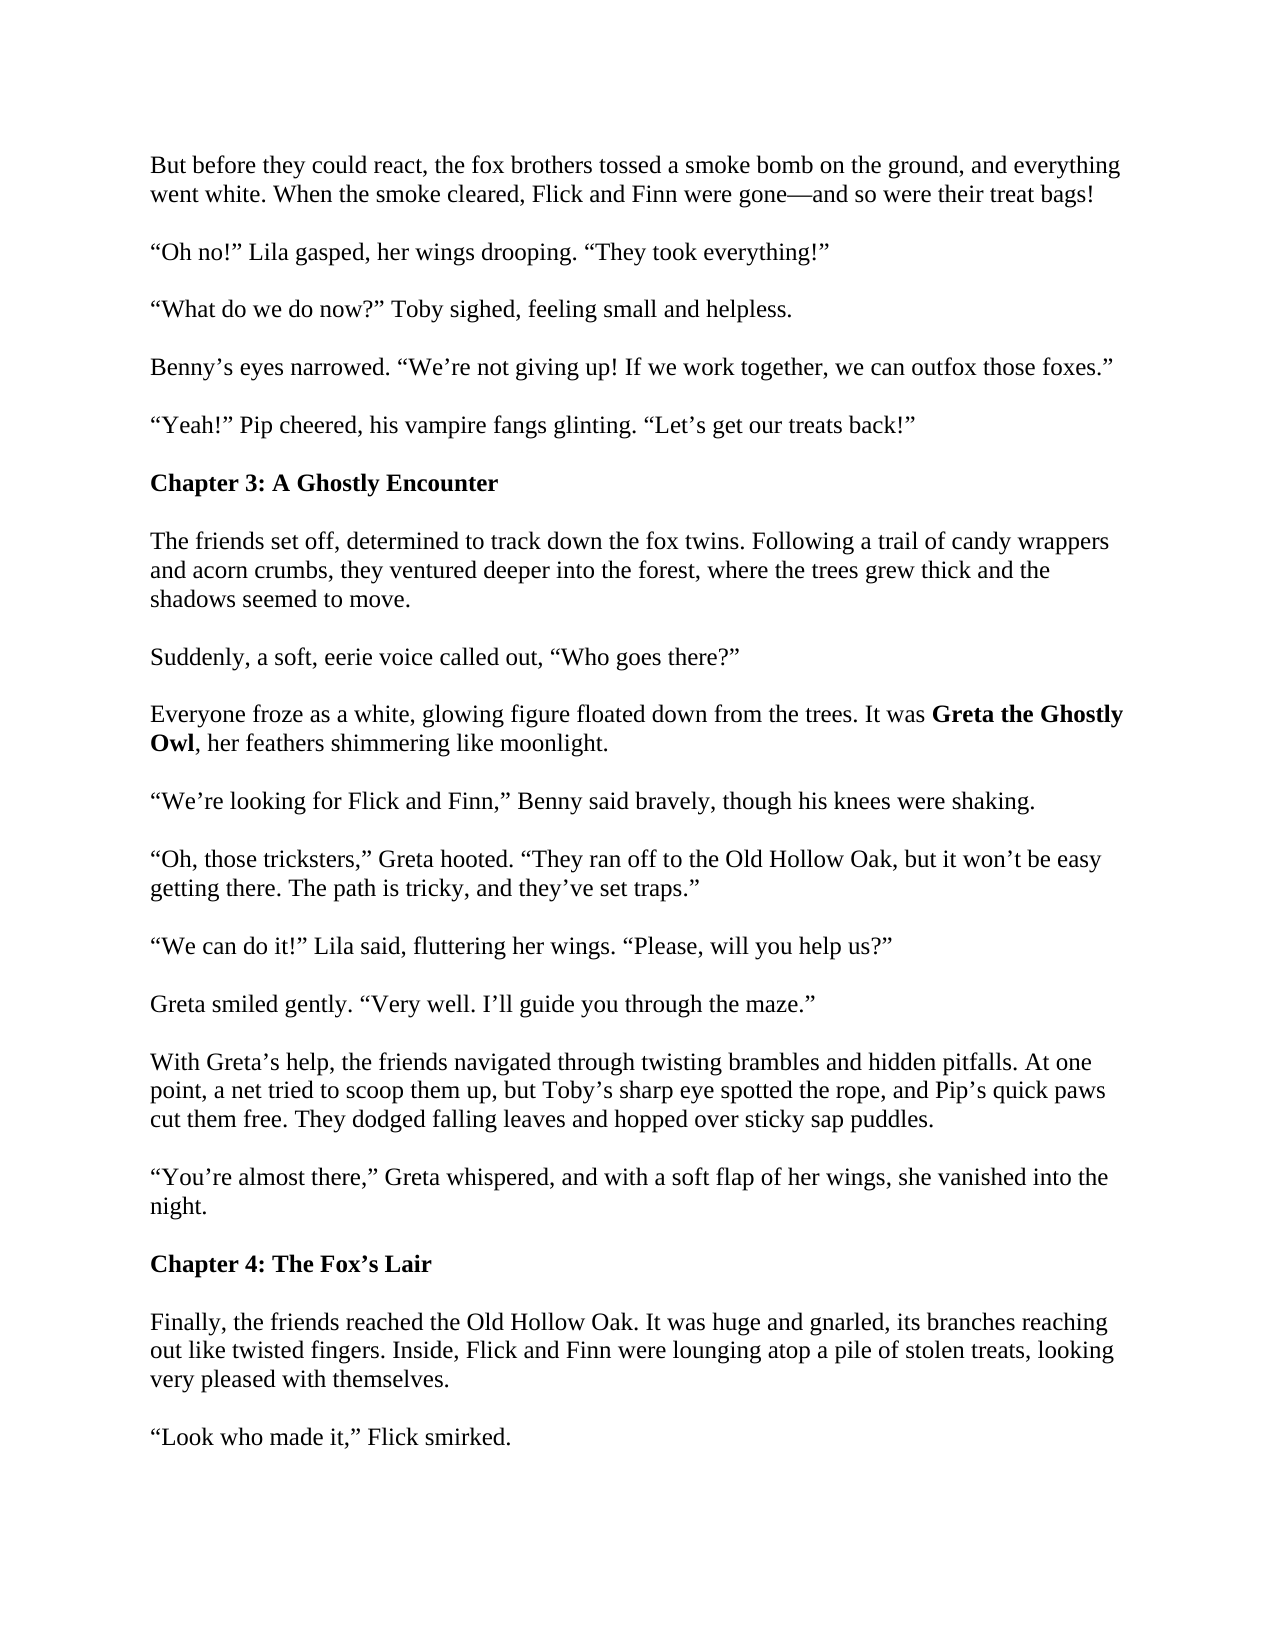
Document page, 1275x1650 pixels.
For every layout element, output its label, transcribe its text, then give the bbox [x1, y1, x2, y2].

text But before they could react, the fox brothers tossed a smoke bomb on the ground, and everything went white. When the smoke cleared, Flick and Finn were gone—and so were their treat bags! [150, 150, 1125, 207]
text “We can do it!” Lila said, fluttering her wings. “Please, will you help us?” [150, 931, 1125, 959]
text With Greta’s help, the friends navigated through twisting brambles and hidden pitfalls. At one point, a net tried to scoop them up, but Toby’s sharp eye spotted the rope, and Pip’s quick paws cut them free. They dodged falling leaves and hopped over sticky sap puddles. [150, 1047, 1125, 1133]
text “Yeah!” Pip cheered, his vampire fangs glinting. “Let’s get our treats back!” [150, 410, 1125, 439]
text “What do we do now?” Toby sighed, feeling small and helpless. [150, 294, 1125, 323]
text “We’re looking for Flick and Finn,” Benny said bravely, though his knees were shaking. [150, 786, 1125, 815]
text “Oh, those tricksters,” Greta hooted. “They ran off to the Old Hollow Oak, but it won’t be easy getting there. The path is tricky, and they’ve set traps.” [150, 844, 1125, 902]
text Suddenly, a soft, eerie voice called out, “Who goes there?” [150, 642, 1125, 670]
text Finally, the friends reached the Old Hollow Oak. It was huge and gnarled, its branches reaching out like twisted fingers. Inside, Flick and Finn were lounging atop a pile of stolen treats, looking very pleased with themselves. [150, 1307, 1125, 1393]
text Chapter 4: The Fox’s Lair [150, 1249, 1125, 1277]
text Greta smiled gently. “Very well. I’ll guide you through the maze.” [150, 989, 1125, 1017]
text Everyone froze as a white, glowing figure floated down from the trees. It was Greta the Ghostly Owl, her feathers shimmering like moonlight. [150, 699, 1125, 757]
text “You’re almost there,” Greta whispered, and with a soft flap of her wings, she vanished into the night. [150, 1162, 1125, 1219]
text Benny’s eyes narrowed. “We’re not giving up! If we work together, we can outfox those foxes.” [150, 352, 1125, 381]
text Chapter 3: A Ghostly Encounter [150, 468, 1125, 497]
text “Look who made it,” Flick smirked. [150, 1422, 1125, 1451]
text “Oh no!” Lila gasped, her wings drooping. “They took everything!” [150, 237, 1125, 265]
text The friends set off, determined to track down the fox twins. Following a trail of candy wrappers and acorn crumbs, they ventured deeper into the forest, where the trees grew thick and the shadows seemed to move. [150, 526, 1125, 612]
